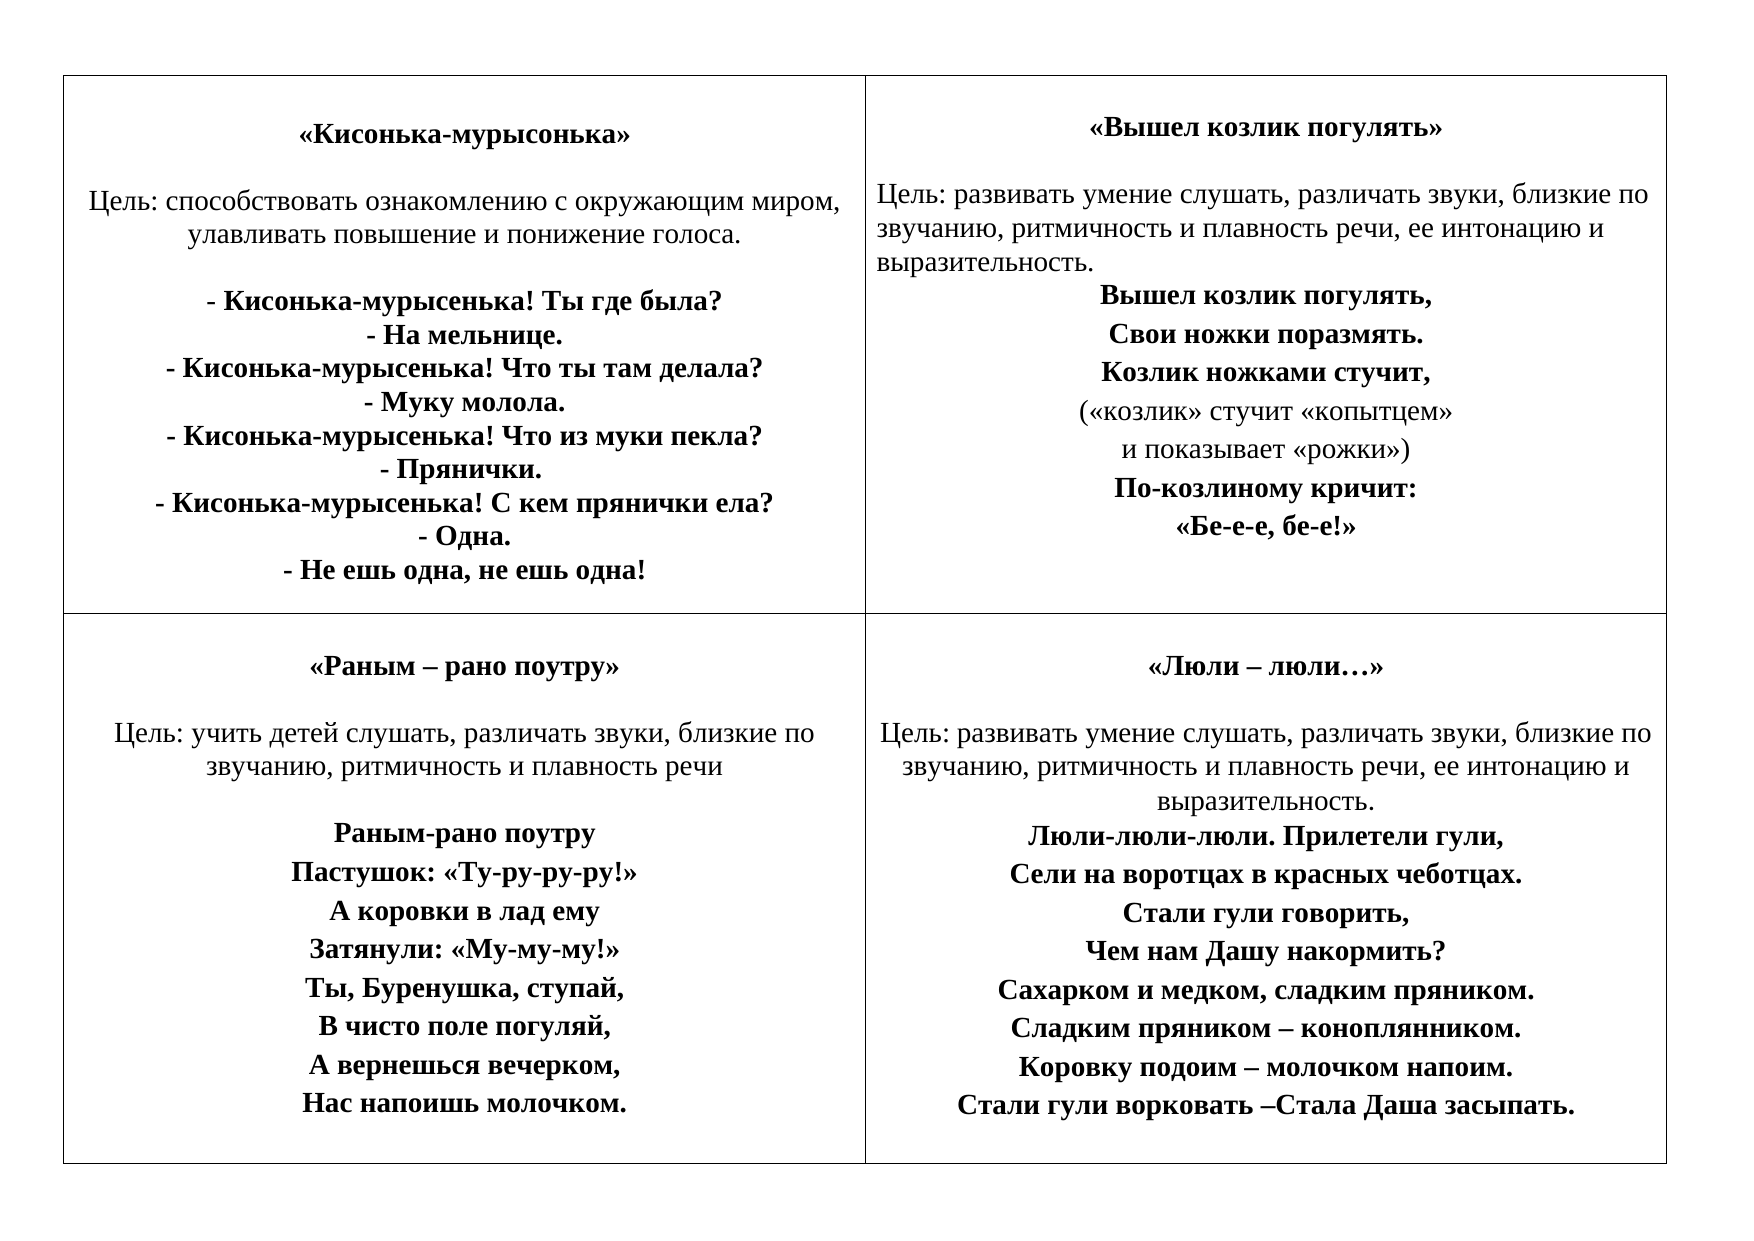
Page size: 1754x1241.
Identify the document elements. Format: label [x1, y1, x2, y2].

table_cell [866, 614, 1666, 1162]
table_cell [64, 76, 865, 613]
table_cell [64, 614, 865, 1162]
table_cell [866, 76, 1666, 613]
